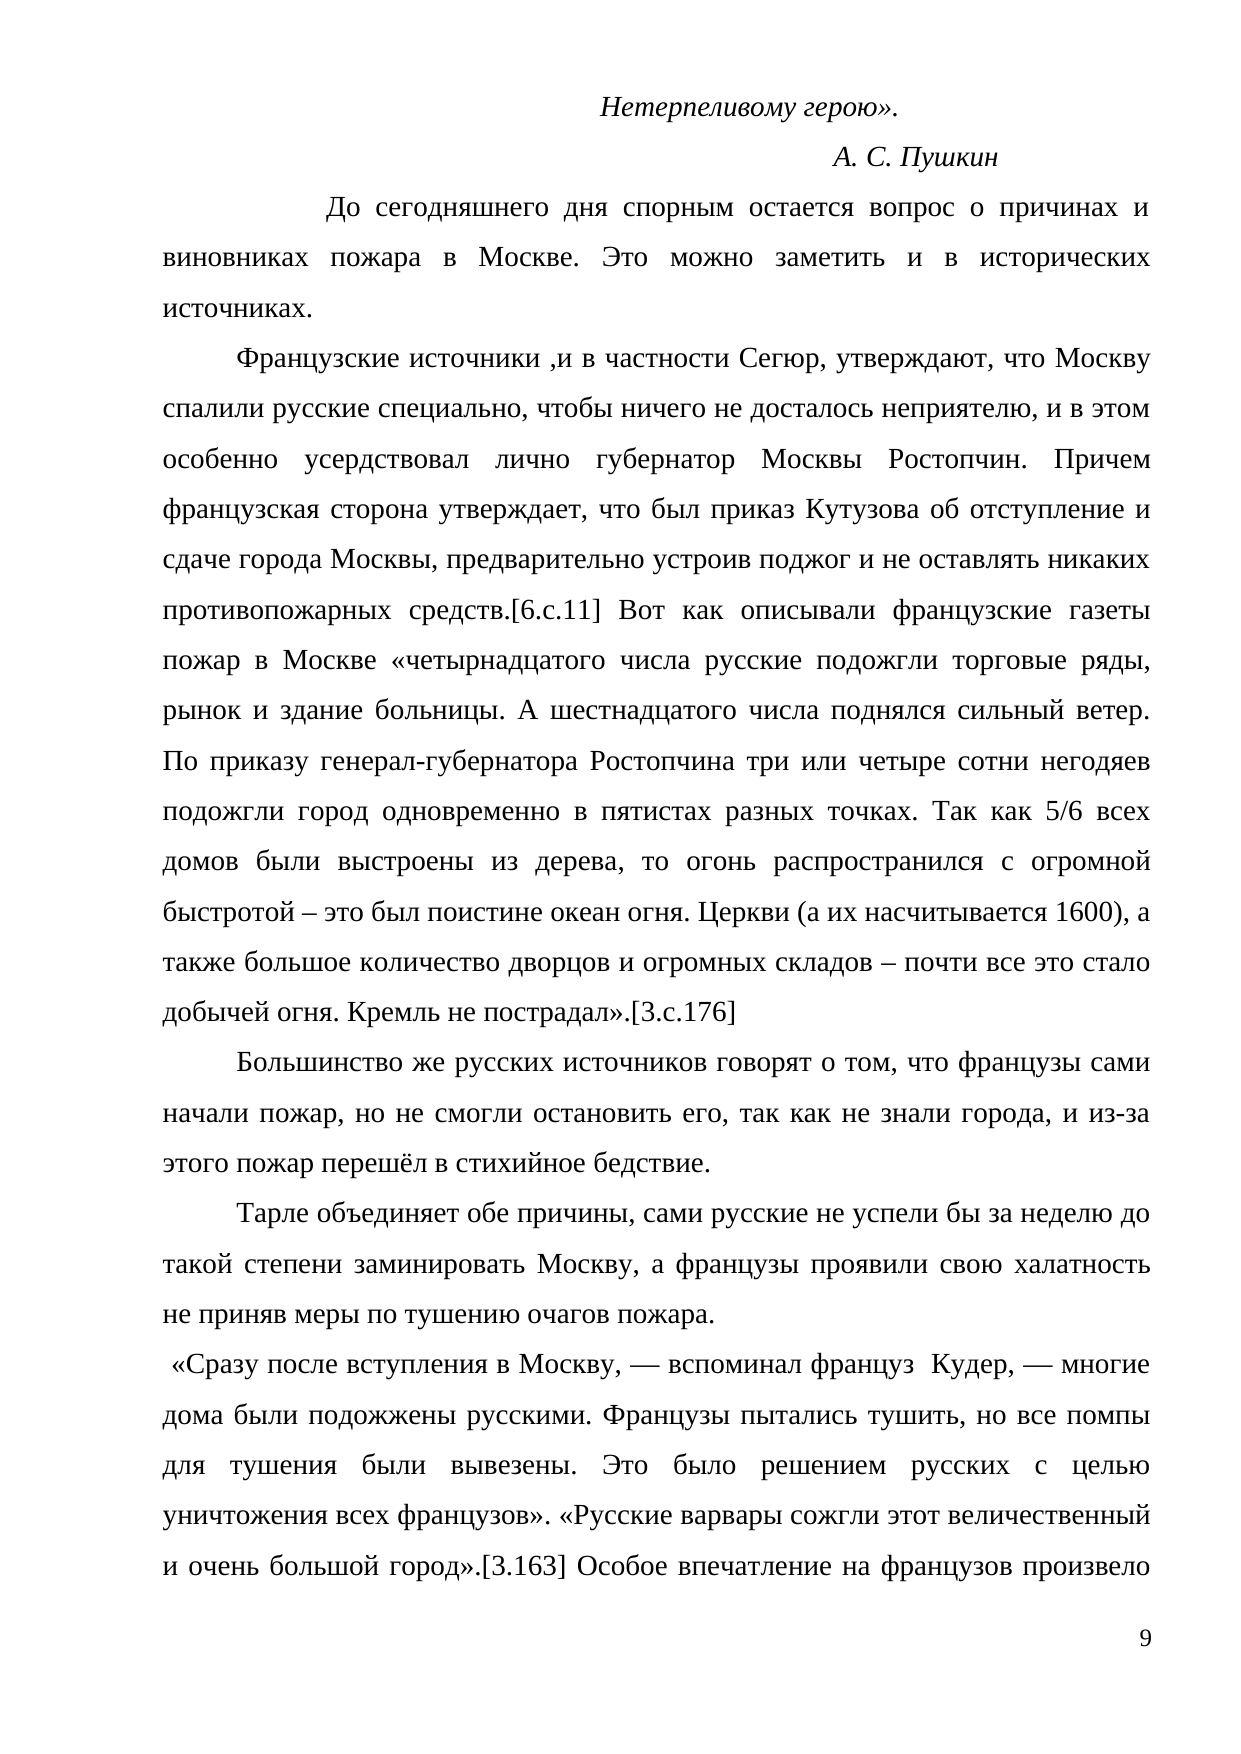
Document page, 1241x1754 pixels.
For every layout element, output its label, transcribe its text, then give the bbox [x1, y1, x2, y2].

text Тарле объединяет обе причины, сами русские не успели бы за неделю до такой степени заминировать Москву, а французы проявили свою халатность не приняв меры по тушению очагов пожара. [162, 1196, 1152, 1330]
text Французские источники ,и в частности Сегюр, утверждают, что Москву спалили русские специально, чтобы ничего не досталось неприятелю, и в этом особенно усердствовал лично губернатор Москвы Ростопчин. Причем французская сторона утверждает, что был приказ Кутузова об отступление и сдаче города Москвы, предварительно устроив поджог и не оставлять никаких противопожарных средств.[6.с.11] Вот как описывали французские газеты пожар в Москве «четырнадцатого числа русские подожгли торговые ряды, рынок и здание больницы. А шестнадцатого числа поднялся сильный ветер. По приказу генерал-губернатора Ростопчина три или четыре сотни негодяев подожгли город одновременно в пятистах разных точках. Так как 5/6 всех домов были выстроены из дерева, то огонь распространился с огромной быстротой – это был поистине океан огня. Церкви (а их насчитывается 1600), а также большое количество дворцов и огромных складов – почти все это стало добычей огня. Кремль не пострадал».[3.с.176] [162, 340, 1152, 1028]
text До сегодняшнего дня спорным остается вопрос о причинах и виновниках пожара в Москве. Это можно заметить и в исторических источниках. [162, 189, 1152, 323]
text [162, 1346, 1152, 1581]
text Большинство же русских источников говорят о том, что французы сами начали пожар, но не смогли остановить его, так как не знали города, и из-за этого пожар перешёл в стихийное бедствие. [162, 1044, 1152, 1179]
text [162, 89, 1152, 172]
